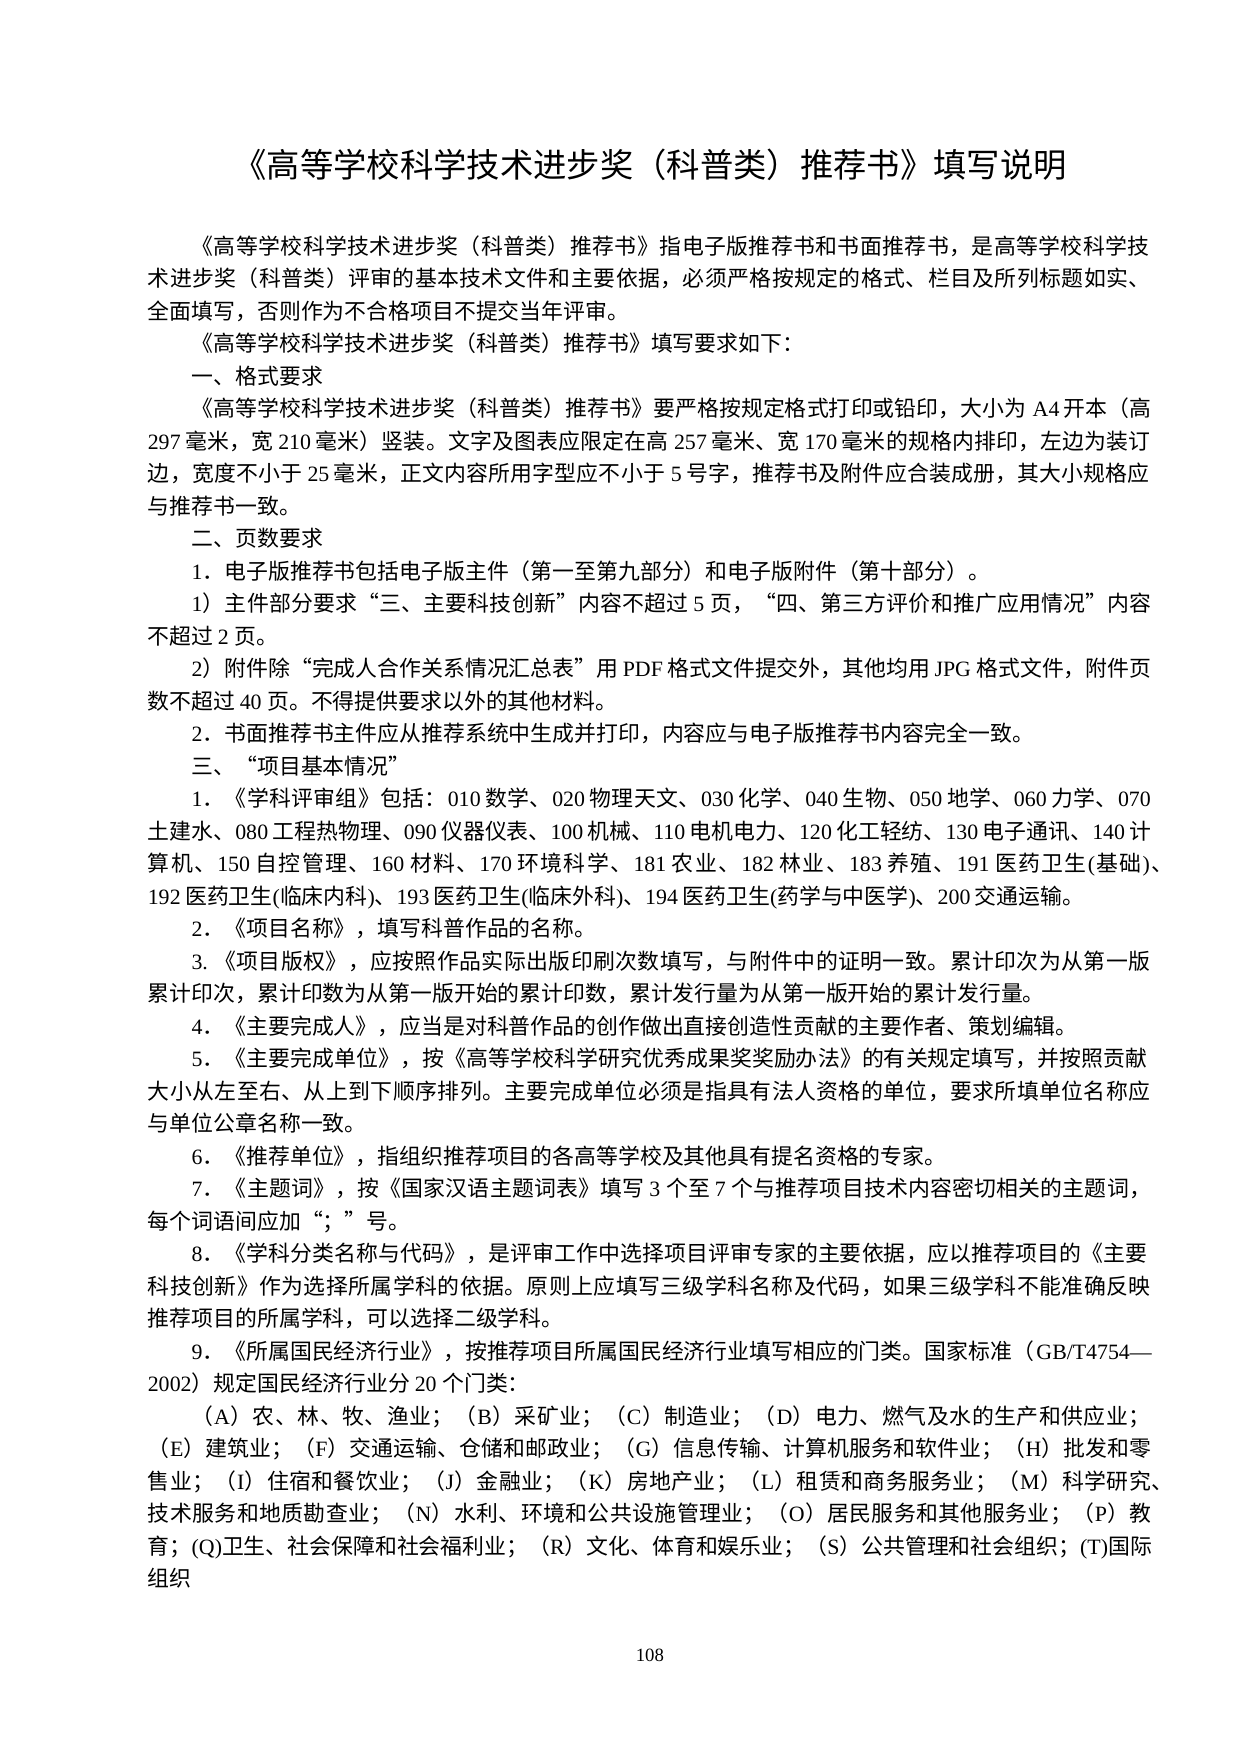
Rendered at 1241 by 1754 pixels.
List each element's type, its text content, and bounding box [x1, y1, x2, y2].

text 1．《学科评审组》包括：010数学、020物理天文、030化学、040生物、050地学、060力学、070土建水、080工程热物理、090仪器仪表、100机械、110电机电力、120化工轻纺、130电子通讯、140计算机、150自控管理、160材料、170环境科学、181农业、182林业、183养殖、191医药卫生(基础)、192医药卫生(临床内科)、193医药卫生(临床外科)、194医药卫生(药学与中医学)、200交通运输。 [148, 781, 1152, 911]
text 4．《主要完成人》，应当是对科普作品的创作做出直接创造性贡献的主要作者、策划编辑。 [148, 1008, 1152, 1041]
text 9．《所属国民经济行业》，按推荐项目所属国民经济行业填写相应的门类。国家标准（GB/T4754—2002）规定国民经济行业分20 个门类： [148, 1333, 1152, 1398]
text 2．《项目名称》，填写科普作品的名称。 [148, 911, 1152, 943]
text 7．《主题词》，按《国家汉语主题词表》填写3 个至7 个与推荐项目技术内容密切相关的主题词，每个词语间应加“；”号。 [148, 1171, 1152, 1236]
text 8．《学科分类名称与代码》，是评审工作中选择项目评审专家的主要依据，应以推荐项目的《主要科技创新》作为选择所属学科的依据。原则上应填写三级学科名称及代码，如果三级学科不能准确反映推荐项目的所属学科，可以选择二级学科。 [148, 1236, 1152, 1333]
text 三、“项目基本情况” [148, 748, 1152, 781]
text 2）附件除“完成人合作关系情况汇总表”用PDF格式文件提交外，其他均用JPG 格式文件，附件页数不超过40 页。不得提供要求以外的其他材料。 [148, 651, 1152, 716]
text 3. 《项目版权》，应按照作品实际出版印刷次数填写，与附件中的证明一致。累计印次为从第一版累计印次，累计印数为从第一版开始的累计印数，累计发行量为从第一版开始的累计发行量。 [148, 943, 1152, 1008]
text 《高等学校科学技术进步奖（科普类）推荐书》指电子版推荐书和书面推荐书，是高等学校科学技术进步奖（科普类）评审的基本技术文件和主要依据，必须严格按规定的格式、栏目及所列标题如实、全面填写，否则作为不合格项目不提交当年评审。 [148, 228, 1152, 326]
text 5．《主要完成单位》，按《高等学校科学研究优秀成果奖奖励办法》的有关规定填写，并按照贡献大小从左至右、从上到下顺序排列。主要完成单位必须是指具有法人资格的单位，要求所填单位名称应与单位公章名称一致。 [148, 1041, 1152, 1138]
text 1．电子版推荐书包括电子版主件（第一至第九部分）和电子版附件（第十部分）。 [148, 553, 1152, 586]
text 二、页数要求 [148, 521, 1152, 553]
text （A）农、林、牧、渔业；（B）采矿业；（C）制造业；（D）电力、燃气及水的生产和供应业；（E）建筑业；（F）交通运输、仓储和邮政业；（G）信息传输、计算机服务和软件业；（H）批发和零售业；（I）住宿和餐饮业；（J）金融业；（K）房地产业；（L）租赁和商务服务业；（M）科学研究、技术服务和地质勘查业；（N）水利、环境和公共设施管理业；（O）居民服务和其他服务业；（P）教育；(Q)卫生、社会保障和社会福利业；（R）文化、体育和娱乐业；（S）公共管理和社会组织；(T)国际组织 [148, 1398, 1152, 1593]
text 《高等学校科学技术进步奖（科普类）推荐书》填写要求如下： [148, 326, 1152, 358]
text 6．《推荐单位》，指组织推荐项目的各高等学校及其他具有提名资格的专家。 [148, 1138, 1152, 1171]
subtitle 《高等学校科学技术进步奖（科普类）推荐书》填写说明 [148, 131, 1152, 196]
text 1）主件部分要求“三、主要科技创新”内容不超过5 页，“四、第三方评价和推广应用情况”内容不超过2 页。 [148, 586, 1152, 651]
text 一、格式要求 [148, 358, 1152, 391]
text 《高等学校科学技术进步奖（科普类）推荐书》要严格按规定格式打印或铅印，大小为A4开本（高297毫米，宽210毫米）竖装。文字及图表应限定在高257毫米、宽170毫米的规格内排印，左边为装订边，宽度不小于25毫米，正文内容所用字型应不小于5号字，推荐书及附件应合装成册，其大小规格应与推荐书一致。 [148, 391, 1152, 521]
text 2．书面推荐书主件应从推荐系统中生成并打印，内容应与电子版推荐书内容完全一致。 [148, 716, 1152, 748]
